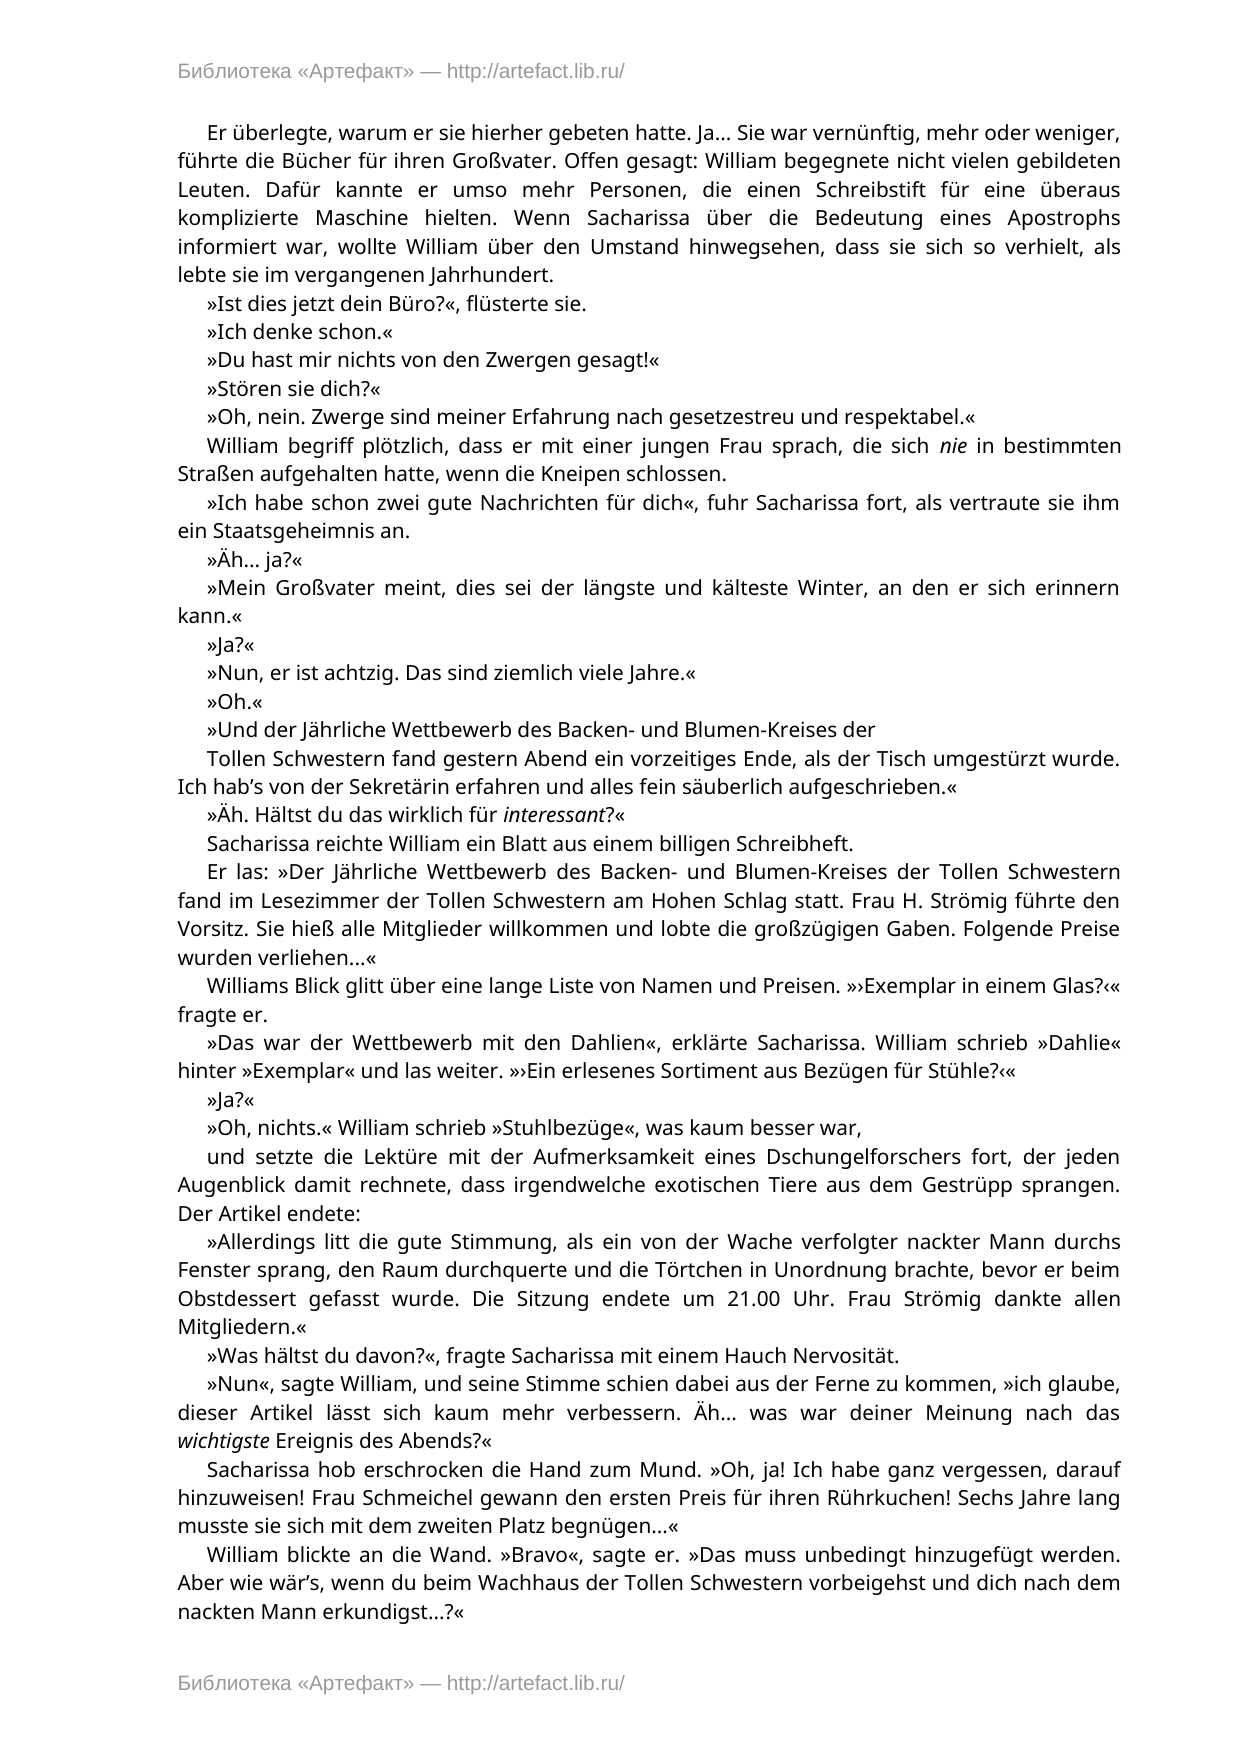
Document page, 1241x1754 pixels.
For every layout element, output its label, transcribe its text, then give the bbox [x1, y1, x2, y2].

text Sacharissa hob erschrocken die Hand zum Mund. »Oh, ja! Ich habe ganz vergessen, darauf hinzuweisen! Frau Schmeichel gewann den ersten Preis für ihren Rührkuchen! Sechs Jahre lang musste sie sich mit dem zweiten Platz begnügen...« [177, 1455, 1122, 1540]
text William blickte an die Wand. »Bravo«, sagte er. »Das muss unbedingt hinzugefügt werden. Aber wie wär’s, wenn du beim Wachhaus der Tollen Schwestern vorbeigehst und dich nach dem nackten Mann erkundigst...?« [177, 1540, 1122, 1625]
text Er las: »Der Jährliche Wettbewerb des Backen- und Blumen-Kreises der Tollen Schwestern fand im Lesezimmer der Tollen Schwestern am Hohen Schlag statt. Frau H. Strömig führte den Vorsitz. Sie hieß alle Mitglieder willkommen und lobte die großzügigen Gaben. Folgende Preise wurden verliehen...« [177, 857, 1122, 971]
text »Ich habe schon zwei gute Nachrichten für dich«, fuhr Sacharissa fort, als vertraute sie ihm ein Staatsgeheimnis an. [177, 488, 1122, 545]
text Williams Blick glitt über eine lange Liste von Namen und Preisen. »›Exemplar in einem Glas?‹« fragte er. [177, 971, 1122, 1028]
text Sacharissa reichte William ein Blatt aus einem billigen Schreibheft. [177, 829, 1122, 857]
text »Oh, nein. Zwerge sind meiner Erfahrung nach gesetzestreu und respektabel.« [177, 402, 1122, 431]
text »Nun, er ist achtzig. Das sind ziemlich viele Jahre.« [177, 658, 1122, 687]
text »Äh... ja?« [177, 545, 1122, 573]
text »Allerdings litt die gute Stimmung, als ein von der Wache verfolgter nackter Mann durchs Fenster sprang, den Raum durchquerte und die Törtchen in Unordnung brachte, bevor er beim Obstdessert gefasst wurde. Die Sitzung endete um 21.00 Uhr. Frau Strömig dankte allen Mitgliedern.« [177, 1227, 1122, 1341]
text »Oh.« [177, 687, 1122, 715]
text »Ja?« [177, 1085, 1122, 1113]
text »Und der Jährliche Wettbewerb des Backen- und Blumen-Kreises der [177, 715, 1122, 744]
text »Mein Großvater meint, dies sei der längste und kälteste Winter, an den er sich erinnern kann.« [177, 573, 1122, 630]
text »Was hältst du davon?«, fragte Sacharissa mit einem Hauch Nervosität. [177, 1341, 1122, 1369]
text »Stören sie dich?« [177, 374, 1122, 402]
text »Du hast mir nichts von den Zwergen gesagt!« [177, 346, 1122, 374]
text »Ich denke schon.« [177, 317, 1122, 346]
text »Nun«, sagte William, und seine Stimme schien dabei aus der Ferne zu kommen, »ich glaube, dieser Artikel lässt sich kaum mehr verbessern. Äh... was war deiner Meinung nach das wichtigste Ereignis des Abends?« [177, 1369, 1122, 1455]
text »Ja?« [177, 630, 1122, 658]
text Er überlegte, warum er sie hierher gebeten hatte. Ja... Sie war vernünftig, mehr oder weniger, führte die Bücher für ihren Großvater. Offen gesagt: William begegnete nicht vielen gebildeten Leuten. Dafür kannte er umso mehr Personen, die einen Schreibstift für eine überaus komplizierte Maschine hielten. Wenn Sacharissa über die Bedeutung eines Apostrophs informiert war, wollte William über den Umstand hinwegsehen, dass sie sich so verhielt, als lebte sie im vergangenen Jahrhundert. [177, 118, 1122, 289]
text und setzte die Lektüre mit der Aufmerksamkeit eines Dschungelforschers fort, der jeden Augenblick damit rechnete, dass irgendwelche exotischen Tiere aus dem Gestrüpp sprangen. Der Artikel endete: [177, 1142, 1122, 1227]
text »Äh. Hältst du das wirklich für interessant?« [177, 801, 1122, 829]
text Tollen Schwestern fand gestern Abend ein vorzeitiges Ende, als der Tisch umgestürzt wurde. Ich hab’s von der Sekretärin erfahren und alles fein säuberlich aufgeschrieben.« [177, 744, 1122, 801]
text William begriff plötzlich, dass er mit einer jungen Frau sprach, die sich nie in bestimmten Straßen aufgehalten hatte, wenn die Kneipen schlossen. [177, 431, 1122, 488]
text »Das war der Wettbewerb mit den Dahlien«, erklärte Sacharissa. William schrieb »Dahlie« hinter »Exemplar« und las weiter. »›Ein erlesenes Sortiment aus Bezügen für Stühle?‹« [177, 1028, 1122, 1085]
text »Ist dies jetzt dein Büro?«, flüsterte sie. [177, 289, 1122, 317]
text »Oh, nichts.« William schrieb »Stuhlbezüge«, was kaum besser war, [177, 1113, 1122, 1142]
